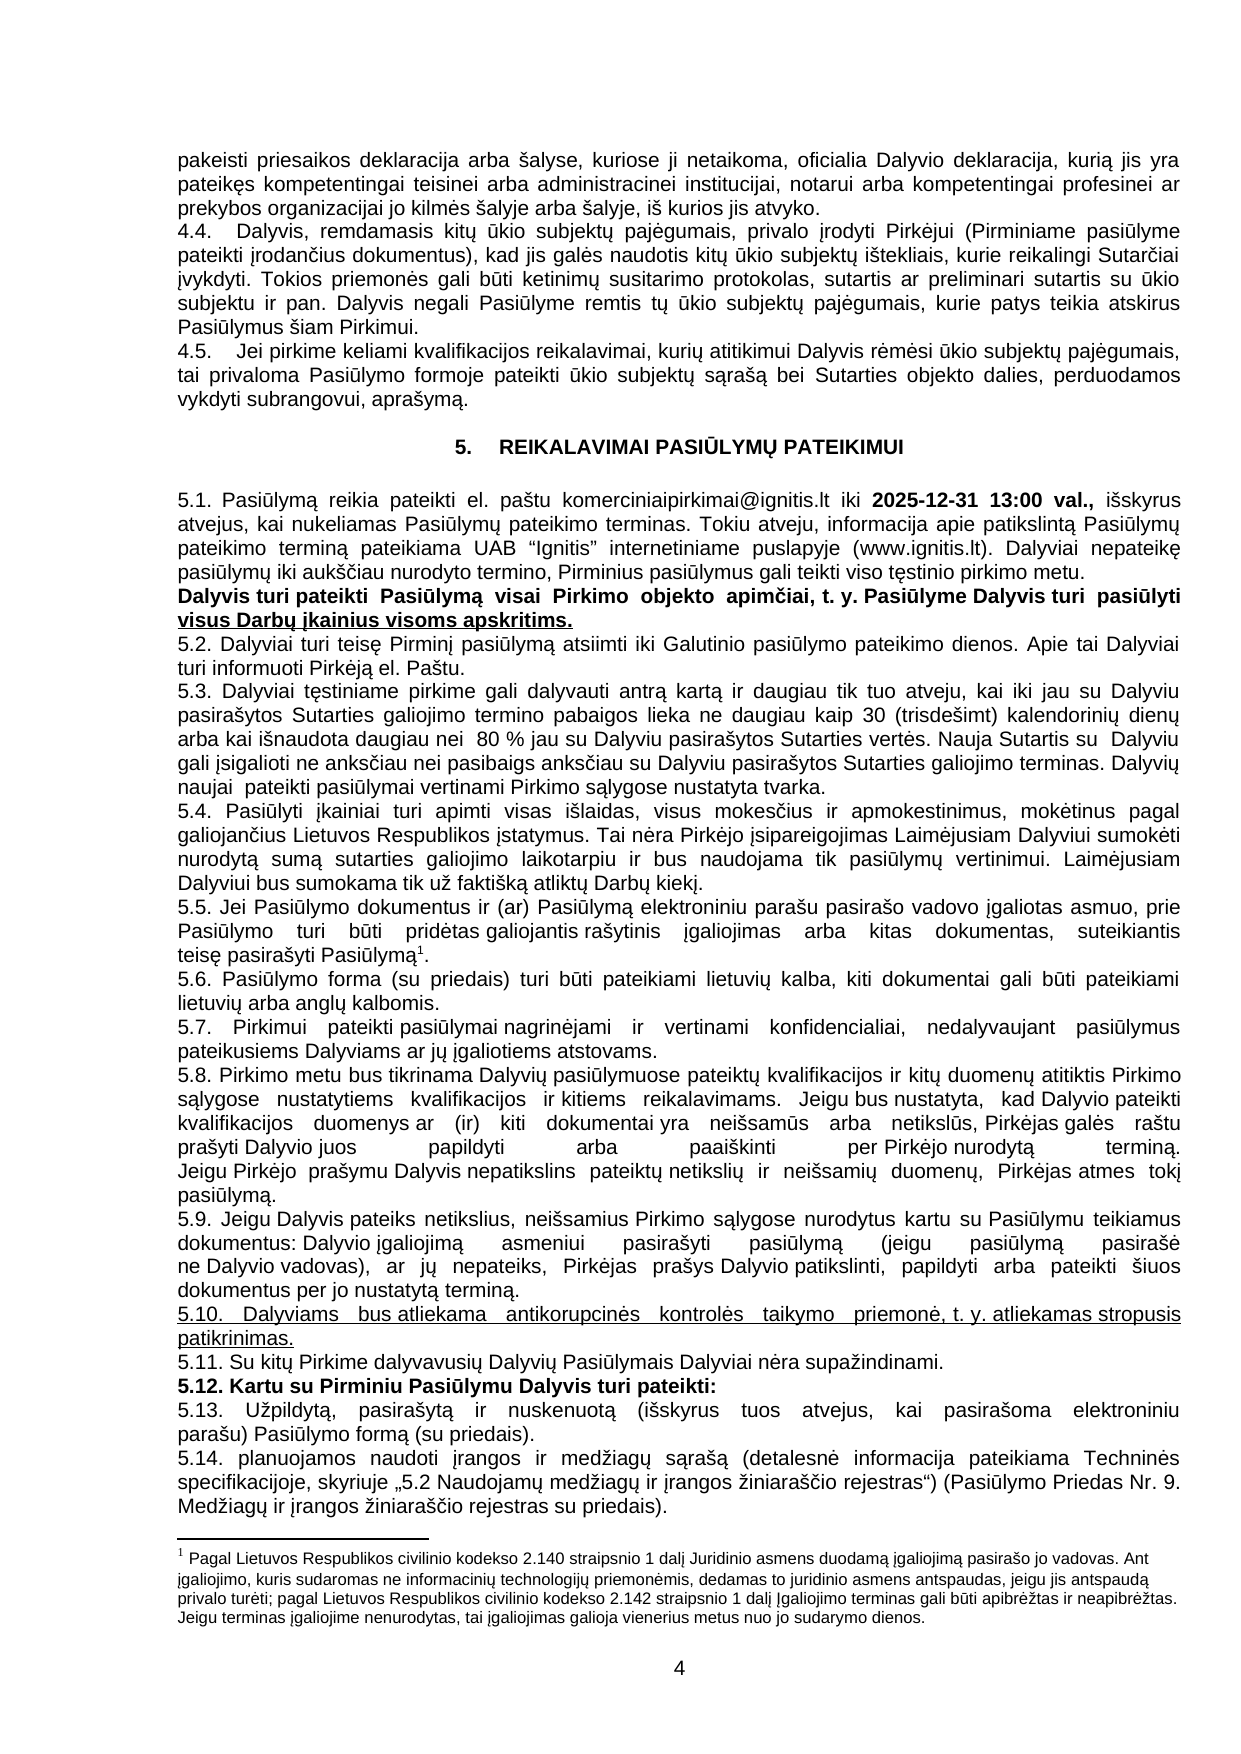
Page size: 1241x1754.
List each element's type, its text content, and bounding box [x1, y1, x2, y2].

text Dalyvis turi pateikti Pasiūlymą visai Pirkimo objekto apimčiai, t. y. Pasiūlyme Dalyvis turi pasiūlyti visus Darbų įkainius visoms apskritims. [177, 583, 1181, 631]
list 5.7. Pirkimui pateikti pasiūlymai nagrinėjami ir vertinami konfidencialiai, nedalyvaujant pasiūlymus pateikusiems Dalyviams ar jų įgaliotiems atstovams. [177, 1015, 1181, 1063]
text 5.3. Dalyviai tęstiniame pirkime gali dalyvauti antrą kartą ir daugiau tik tuo atveju, kai iki jau su Dalyviu pasirašytos Sutarties galiojimo termino pabaigos lieka ne daugiau kaip 30 (trisdešimt) kalendorinių dienų arba kai išnaudota daugiau nei 80 % jau su Dalyviu pasirašytos Sutarties vertės. Nauja Sutartis su Dalyviu gali įsigalioti ne anksčiau nei pasibaigs anksčiau su Dalyviu pasirašytos Sutarties galiojimo terminas. Dalyvių naujai pateikti pasiūlymai vertinami Pirkimo sąlygose nustatyta tvarka. [177, 679, 1181, 799]
list 5.11. Su kitų Pirkime dalyvavusių Dalyvių Pasiūlymais Dalyviai nėra supažindinami. [177, 1350, 1181, 1374]
list 5.5. Jei Pasiūlymo dokumentus ir (ar) Pasiūlymą elektroniniu parašu pasirašo vadovo įgaliotas asmuo, prie Pasiūlymo turi būti pridėtas galiojantis rašytinis įgaliojimas arba kitas dokumentas, suteikiantis teisę pasirašyti Pasiūlymą. [177, 895, 1181, 967]
text 5.2. Dalyviai turi teisę Pirminį pasiūlymą atsiimti iki Galutinio pasiūlymo pateikimo dienos. Apie tai Dalyviai turi informuoti Pirkėją el. Paštu. [177, 631, 1181, 679]
list 5.9. Jeigu Dalyvis pateiks netikslius, neišsamius Pirkimo sąlygose nurodytus kartu su Pasiūlymu teikiamus dokumentus: Dalyvio įgaliojimą asmeniui pasirašyti pasiūlymą (jeigu pasiūlymą pasirašė ne Dalyvio vadovas), ar jų nepateiks, Pirkėjas prašys Dalyvio patikslinti, papildyti arba pateikti šiuos dokumentus per jo nustatytą terminą. [177, 1206, 1181, 1302]
list 5.12. Kartu su Pirminiu Pasiūlymu Dalyvis turi pateikti: [177, 1374, 1181, 1398]
subtitle REIKALAVIMAI PASIŪLYMŲ PATEIKIMUI [177, 435, 1181, 459]
list 5.6. Pasiūlymo forma (su priedais) turi būti pateikiami lietuvių kalba, kiti dokumentai gali būti pateikiami lietuvių arba anglų kalbomis. [177, 967, 1181, 1015]
list 5.10. Dalyviams bus atliekama antikorupcinės kontrolės taikymo priemonė, t. y. atliekamas stropusis patikrinimas. [177, 1324, 1181, 1350]
list 5.14. planuojamos naudoti įrangos ir medžiagų sąrašą (detalesnė informacija pateikiama Techninės specifikacijoje, skyriuje „5.2 Naudojamų medžiagų ir įrangos žiniaraščio rejestras“) (Pasiūlymo Priedas Nr. 9. Medžiagų ir įrangos žiniaraščio rejestras su priedais). [177, 1446, 1181, 1518]
list 5.10. Dalyviams bus atliekama antikorupcinės kontrolės taikymo priemonė, t. y. atliekamas stropusis patikrinimas. [177, 1302, 1181, 1323]
list Dalyvis, remdamasis kitų ūkio subjektų pajėgumais, privalo įrodyti Pirkėjui (Pirminiame pasiūlyme pateikti įrodančius dokumentus), kad jis galės naudotis kitų ūkio subjektų ištekliais, kurie reikalingi Sutarčiai įvykdyti. Tokios priemonės gali būti ketinimų susitarimo protokolas, sutartis ar preliminari sutartis su ūkio subjektu ir pan. Dalyvis negali Pasiūlyme remtis tų ūkio subjektų pajėgumais, kurie patys teikia atskirus Pasiūlymus šiam Pirkimui. [177, 219, 1181, 339]
list Jei pirkime keliami kvalifikacijos reikalavimai, kurių atitikimui Dalyvis rėmėsi ūkio subjektų pajėgumais, tai privaloma Pasiūlymo formoje pateikti ūkio subjektų sąrašą bei Sutarties objekto dalies, perduodamos vykdyti subrangovui, aprašymą. [177, 339, 1181, 411]
list 5.8. Pirkimo metu bus tikrinama Dalyvių pasiūlymuose pateiktų kvalifikacijos ir kitų duomenų atitiktis Pirkimo sąlygose nustatytiems kvalifikacijos ir kitiems reikalavimams. Jeigu bus nustatyta, kad Dalyvio pateikti kvalifikacijos duomenys ar (ir) kiti dokumentai yra neišsamūs arba netikslūs, Pirkėjas galės raštu prašyti Dalyvio juos papildyti arba paaiškinti per Pirkėjo nurodytą terminą. Jeigu Pirkėjo prašymu Dalyvis nepatikslins pateiktų netikslių ir neišsamių duomenų, Pirkėjas atmes tokį pasiūlymą. [177, 1063, 1181, 1206]
list 5.4. Pasiūlyti įkainiai turi apimti visas išlaidas, visus mokesčius ir apmokestinimus, mokėtinus pagal galiojančius Lietuvos Respublikos įstatymus. Tai nėra Pirkėjo įsipareigojimas Laimėjusiam Dalyviui sumokėti nurodytą sumą sutarties galiojimo laikotarpiu ir bus naudojama tik pasiūlymų vertinimui. Laimėjusiam Dalyviui bus sumokama tik už faktišką atliktų Darbų kiekį. [177, 799, 1181, 895]
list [177, 147, 1181, 219]
list Pasiūlymą reikia pateikti el. paštu komerciniaipirkimai@ignitis.lt iki 2025-12-31 13:00 val., išskyrus atvejus, kai nukeliamas Pasiūlymų pateikimo terminas. Tokiu atveju, informacija apie patikslintą Pasiūlymų pateikimo terminą pateikiama UAB “Ignitis” internetiniame puslapyje (www.ignitis.lt). Dalyviai nepateikę pasiūlymų iki aukščiau nurodyto termino, Pirminius pasiūlymus gali teikti viso tęstinio pirkimo metu. [177, 488, 1181, 583]
list 5.13. Užpildytą, pasirašytą ir nuskenuotą (išskyrus tuos atvejus, kai pasirašoma elektroniniu parašu) Pasiūlymo formą (su priedais). [177, 1398, 1181, 1446]
